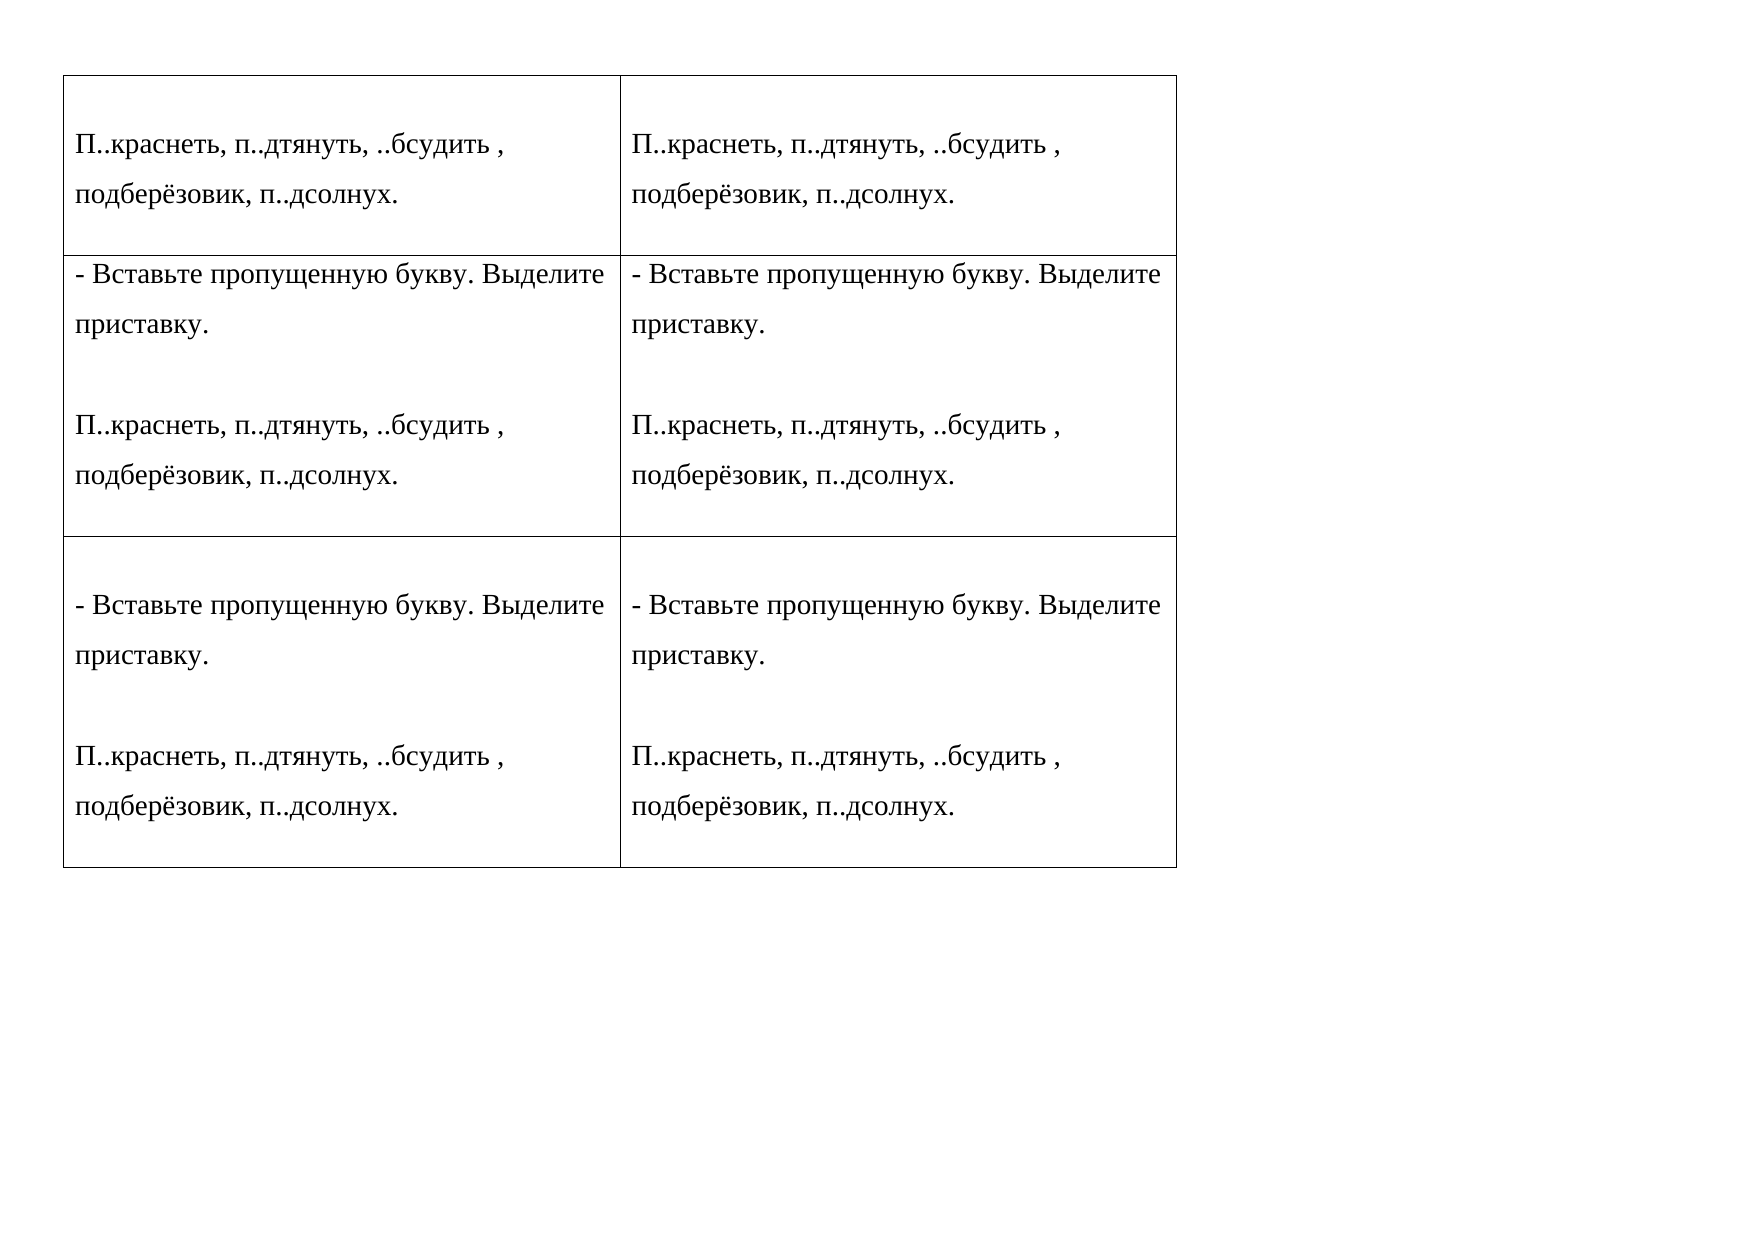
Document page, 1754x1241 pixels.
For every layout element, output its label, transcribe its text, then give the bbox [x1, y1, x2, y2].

table_cell - Вставьте пропущенную букву. Выделите приставку. П..краснеть, п..дтянуть, ..бсудить , подберёзовик, п..дсолнух. [621, 256, 1176, 536]
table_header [621, 76, 1176, 255]
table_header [64, 76, 620, 255]
table_cell - Вставьте пропущенную букву. Выделите приставку. П..краснеть, п..дтянуть, ..бсудить , подберёзовик, п..дсолнух. [64, 537, 620, 867]
table_cell - Вставьте пропущенную букву. Выделите приставку. П..краснеть, п..дтянуть, ..бсудить , подберёзовик, п..дсолнух. [621, 537, 1176, 867]
table_cell - Вставьте пропущенную букву. Выделите приставку. П..краснеть, п..дтянуть, ..бсудить , подберёзовик, п..дсолнух. [64, 256, 620, 536]
